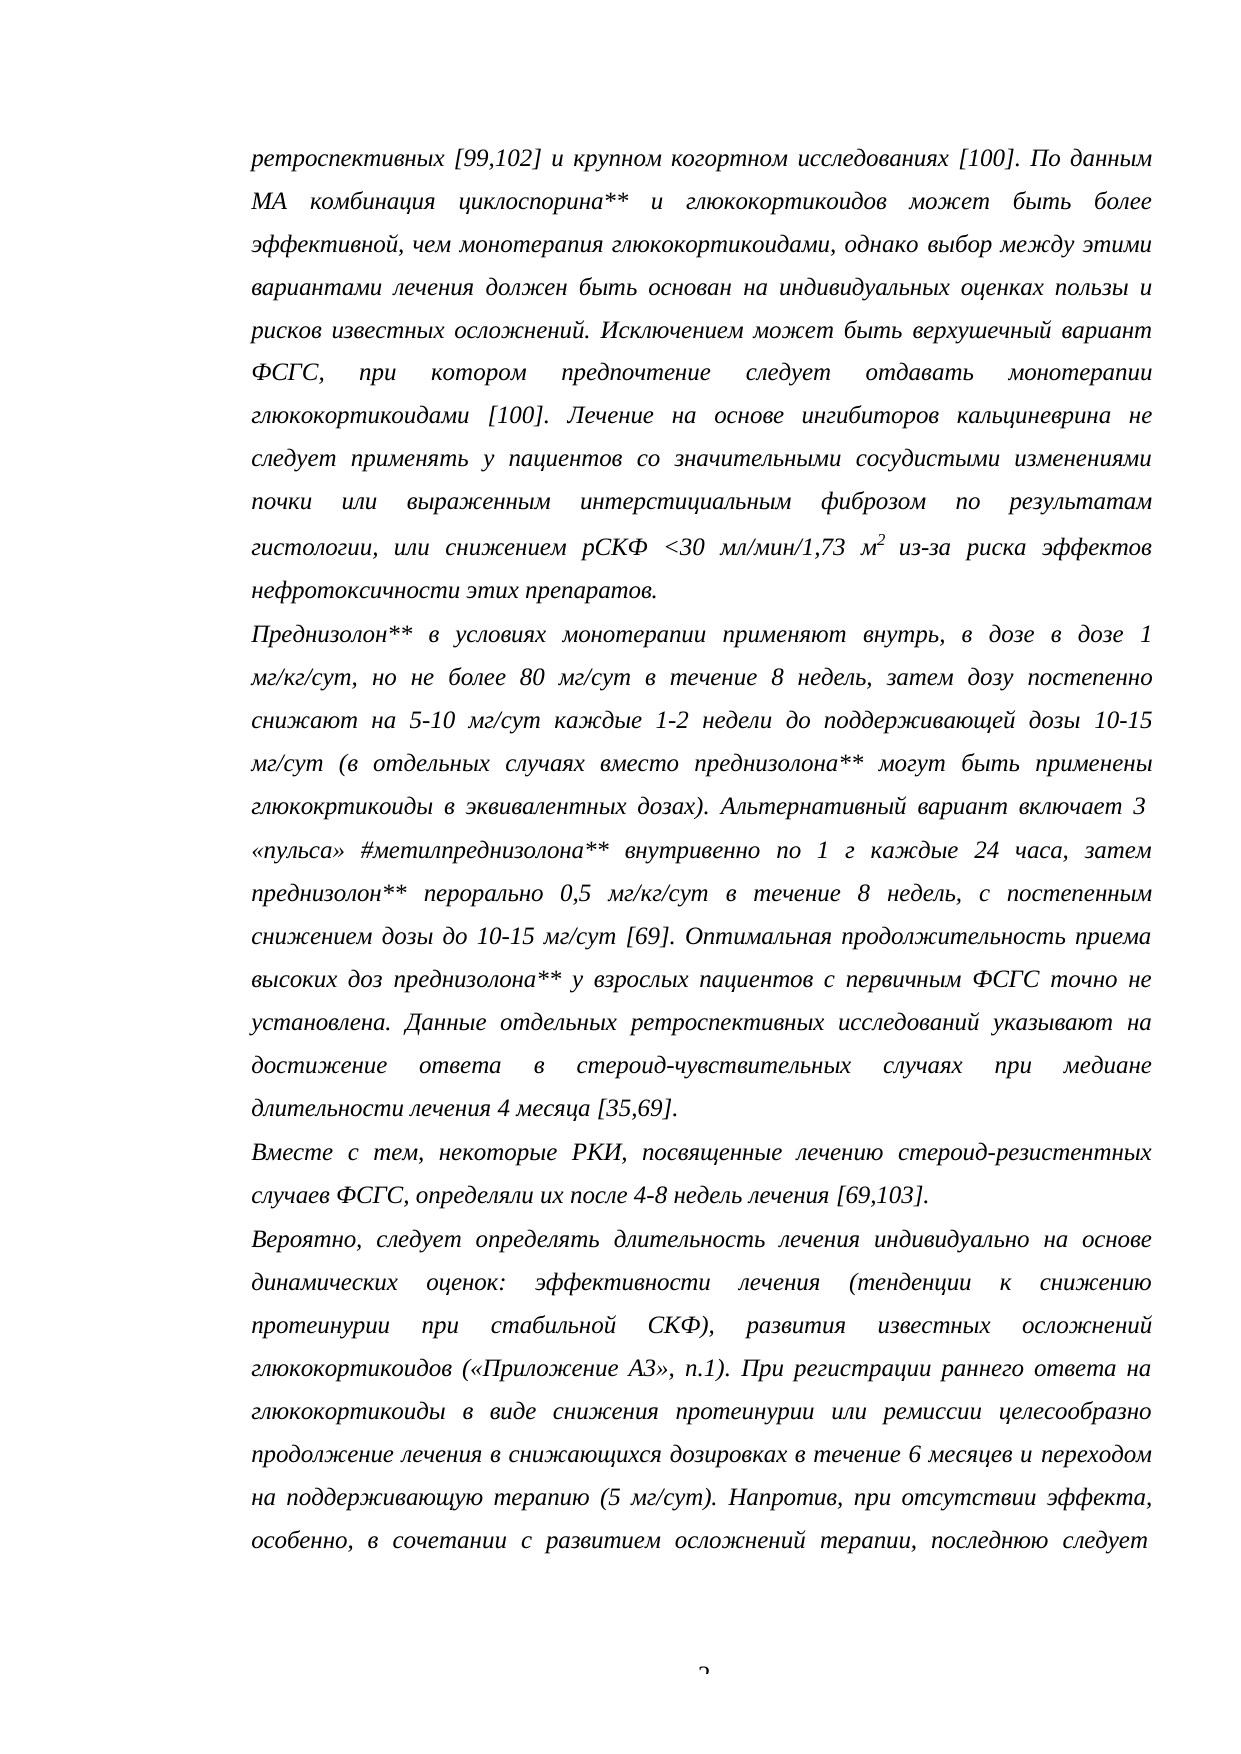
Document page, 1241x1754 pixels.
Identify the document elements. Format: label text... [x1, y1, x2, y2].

text «пульса» #метилпреднизолона** внутривенно по 1 г каждые 24 часа, затем преднизолон** перорально 0,5 мг/кг/сут в течение 8 недель, с постепенным снижением дозы до 10-15 мг/сут [69]. Оптимальная продолжительность приема высоких доз преднизолона** у взрослых пациентов с первичным ФСГС точно не установлена. Данные отдельных ретроспективных исследований указывают на достижение ответа в стероид-чувствительных случаях при медиане длительности лечения 4 месяца [35,69]. [251, 835, 1152, 1122]
text ретроспективных [99,102] и крупном когортном исследованиях [100]. По данным МА комбинация циклоспорина** и глюкокортикоидов может быть более эффективной, чем монотерапия глюкокортикоидами, однако выбор между этими вариантами лечения должен быть основан на индивидуальных оценках пользы и рисков известных осложнений. Исключением может быть верхушечный вариант ФСГС, при котором предпочтение следует отдавать монотерапии глюкокортикоидами [100]. Лечение на основе ингибиторов кальциневрина не следует применять у пациентов со значительными сосудистыми изменениями почки или выраженным интерстициальным фиброзом по результатам гистологии, или снижением рСКФ <30 мл/мин/1,73 м2 из-за риска эффектов нефротоксичности этих препаратов. [251, 143, 1152, 604]
text Вероятно, следует определять длительность лечения индивидуально на основе динамических оценок: эффективности лечения (тенденции к снижению протеинурии при стабильной СКФ), развития известных осложнений глюкокортикоидов («Приложение А3», п.1). При регистрации раннего ответа на глюкокортикоиды в виде снижения протеинурии или ремиссии целесообразно продолжение лечения в снижающихся дозировках в течение 6 месяцев и переходом на поддерживающую терапию (5 мг/сут). Напротив, при отсутствии эффекта, особенно, в сочетании с развитием осложнений терапии, последнюю следует [251, 1224, 1152, 1554]
text Вместе с тем, некоторые РКИ, посвященные лечению стероид-резистентных случаев ФСГС, определяли их после 4-8 недель лечения [69,103]. [251, 1137, 1152, 1209]
text Преднизолон** в условиях монотерапии применяют внутрь, в дозе в дозе 1 мг/кг/сут, но не более 80 мг/сут в течение 8 недель, затем дозу постепенно снижают на 5-10 мг/сут каждые 1-2 недели до поддерживающей дозы 10-15 мг/сут (в отдельных случаях вместо преднизолона** могут быть применены глюкокртикоиды в эквивалентных дозах). Альтернативный вариант включает 3 [251, 619, 1152, 820]
